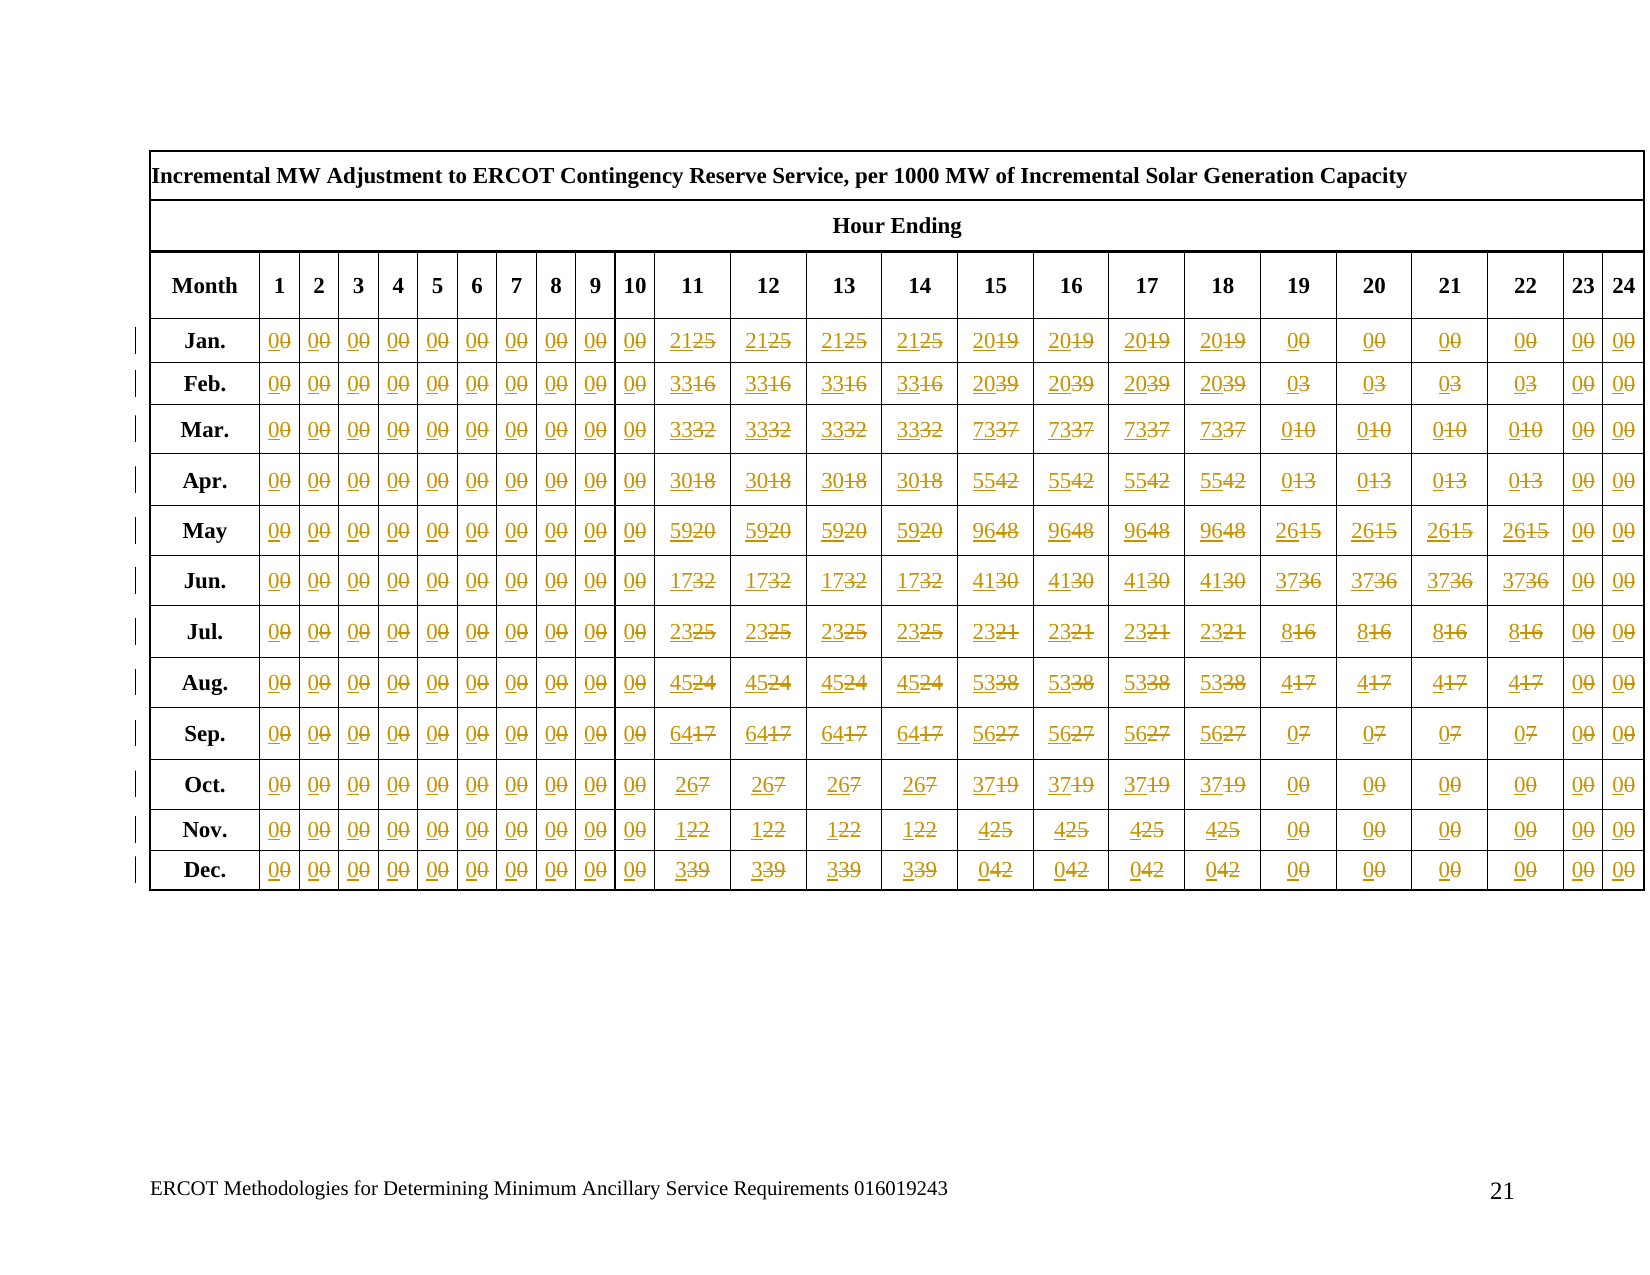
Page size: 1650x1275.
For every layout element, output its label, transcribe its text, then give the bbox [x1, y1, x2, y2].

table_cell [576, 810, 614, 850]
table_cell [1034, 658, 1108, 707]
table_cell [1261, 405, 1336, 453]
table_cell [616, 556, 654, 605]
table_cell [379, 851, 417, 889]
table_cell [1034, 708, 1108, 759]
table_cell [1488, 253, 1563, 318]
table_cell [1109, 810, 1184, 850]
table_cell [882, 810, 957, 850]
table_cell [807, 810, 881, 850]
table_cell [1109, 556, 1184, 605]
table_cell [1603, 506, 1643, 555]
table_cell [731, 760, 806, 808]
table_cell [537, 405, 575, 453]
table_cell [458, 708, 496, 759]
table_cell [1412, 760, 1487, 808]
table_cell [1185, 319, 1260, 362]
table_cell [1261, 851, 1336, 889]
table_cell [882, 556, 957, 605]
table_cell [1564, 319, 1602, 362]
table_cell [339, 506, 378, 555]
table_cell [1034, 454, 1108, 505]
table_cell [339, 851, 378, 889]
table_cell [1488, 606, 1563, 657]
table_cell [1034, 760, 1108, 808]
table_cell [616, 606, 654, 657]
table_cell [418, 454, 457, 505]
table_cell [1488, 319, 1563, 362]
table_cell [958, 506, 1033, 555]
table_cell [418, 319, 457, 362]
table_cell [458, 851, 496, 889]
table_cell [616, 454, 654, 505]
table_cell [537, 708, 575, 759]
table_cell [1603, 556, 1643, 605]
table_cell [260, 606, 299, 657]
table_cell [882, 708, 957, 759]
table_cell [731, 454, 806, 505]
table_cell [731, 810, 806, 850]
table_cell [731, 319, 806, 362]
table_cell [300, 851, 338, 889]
table_header Incremental MW Adjustment to ERCOT Contingency Reserve Service, per 1000 MW of Incremental Solar Generation Capacity [151, 152, 1643, 199]
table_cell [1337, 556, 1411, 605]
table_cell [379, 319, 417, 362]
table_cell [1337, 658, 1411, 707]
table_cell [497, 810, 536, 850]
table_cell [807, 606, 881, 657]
table_cell 8 [537, 253, 575, 318]
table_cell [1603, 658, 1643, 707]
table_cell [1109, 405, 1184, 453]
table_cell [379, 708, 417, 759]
table_cell 6 [458, 253, 496, 318]
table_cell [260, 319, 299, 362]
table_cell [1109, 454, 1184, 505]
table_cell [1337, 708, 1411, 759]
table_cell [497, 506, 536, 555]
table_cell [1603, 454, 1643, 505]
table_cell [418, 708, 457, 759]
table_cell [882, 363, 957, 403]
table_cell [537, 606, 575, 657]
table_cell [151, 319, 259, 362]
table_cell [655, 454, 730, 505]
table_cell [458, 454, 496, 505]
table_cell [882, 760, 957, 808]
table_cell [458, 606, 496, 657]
table_cell 7 [497, 253, 536, 318]
table_cell 12 [731, 253, 806, 318]
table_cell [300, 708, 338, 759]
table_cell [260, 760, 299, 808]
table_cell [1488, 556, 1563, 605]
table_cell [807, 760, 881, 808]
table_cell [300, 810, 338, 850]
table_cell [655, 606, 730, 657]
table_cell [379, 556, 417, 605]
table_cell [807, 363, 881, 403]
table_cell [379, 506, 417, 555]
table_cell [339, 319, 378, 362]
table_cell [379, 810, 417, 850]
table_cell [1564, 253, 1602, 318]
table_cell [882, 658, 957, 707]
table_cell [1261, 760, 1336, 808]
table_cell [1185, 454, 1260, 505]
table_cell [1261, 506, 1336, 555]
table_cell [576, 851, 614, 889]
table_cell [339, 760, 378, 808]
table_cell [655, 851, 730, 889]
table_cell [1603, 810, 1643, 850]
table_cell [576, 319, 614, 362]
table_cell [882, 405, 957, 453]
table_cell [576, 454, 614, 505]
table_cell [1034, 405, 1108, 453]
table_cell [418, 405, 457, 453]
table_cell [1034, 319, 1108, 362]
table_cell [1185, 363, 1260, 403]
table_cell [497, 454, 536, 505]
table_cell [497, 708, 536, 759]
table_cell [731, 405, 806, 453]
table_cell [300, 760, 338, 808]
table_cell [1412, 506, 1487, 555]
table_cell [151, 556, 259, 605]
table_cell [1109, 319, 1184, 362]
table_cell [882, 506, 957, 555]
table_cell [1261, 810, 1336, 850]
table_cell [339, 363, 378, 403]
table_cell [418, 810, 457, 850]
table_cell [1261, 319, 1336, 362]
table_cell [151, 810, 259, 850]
table_cell 1 [260, 253, 299, 318]
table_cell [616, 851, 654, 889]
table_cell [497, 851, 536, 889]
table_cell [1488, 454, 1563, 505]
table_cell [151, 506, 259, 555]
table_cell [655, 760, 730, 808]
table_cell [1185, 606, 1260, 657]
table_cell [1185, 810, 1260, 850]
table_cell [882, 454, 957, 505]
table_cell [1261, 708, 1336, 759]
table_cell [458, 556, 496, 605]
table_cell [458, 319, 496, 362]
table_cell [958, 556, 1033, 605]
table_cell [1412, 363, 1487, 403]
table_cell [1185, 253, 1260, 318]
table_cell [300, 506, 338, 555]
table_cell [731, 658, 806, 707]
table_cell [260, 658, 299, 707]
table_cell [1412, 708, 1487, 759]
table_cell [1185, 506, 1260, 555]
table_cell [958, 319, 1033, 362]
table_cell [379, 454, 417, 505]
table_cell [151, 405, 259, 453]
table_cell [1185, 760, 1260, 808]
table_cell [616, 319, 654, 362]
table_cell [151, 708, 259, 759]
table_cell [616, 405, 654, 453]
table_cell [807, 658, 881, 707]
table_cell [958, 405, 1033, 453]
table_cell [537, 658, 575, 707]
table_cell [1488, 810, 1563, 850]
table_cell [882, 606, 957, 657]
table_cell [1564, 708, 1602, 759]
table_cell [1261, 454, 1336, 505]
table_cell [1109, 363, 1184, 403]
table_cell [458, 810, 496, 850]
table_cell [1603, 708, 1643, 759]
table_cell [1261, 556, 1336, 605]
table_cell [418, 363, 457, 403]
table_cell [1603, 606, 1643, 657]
table_cell 16 [1034, 253, 1108, 318]
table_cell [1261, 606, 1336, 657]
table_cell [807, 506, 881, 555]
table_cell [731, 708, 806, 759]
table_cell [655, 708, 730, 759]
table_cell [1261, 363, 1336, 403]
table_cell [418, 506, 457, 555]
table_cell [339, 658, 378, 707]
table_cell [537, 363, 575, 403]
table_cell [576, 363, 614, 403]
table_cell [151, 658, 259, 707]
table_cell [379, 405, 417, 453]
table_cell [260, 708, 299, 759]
table_cell 13 [807, 253, 881, 318]
table_cell 2 [300, 253, 338, 318]
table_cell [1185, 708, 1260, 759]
table_cell 9 [576, 253, 614, 318]
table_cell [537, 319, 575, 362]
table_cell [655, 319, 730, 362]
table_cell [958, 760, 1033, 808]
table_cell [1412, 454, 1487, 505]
table_cell Hour Ending [151, 201, 1643, 250]
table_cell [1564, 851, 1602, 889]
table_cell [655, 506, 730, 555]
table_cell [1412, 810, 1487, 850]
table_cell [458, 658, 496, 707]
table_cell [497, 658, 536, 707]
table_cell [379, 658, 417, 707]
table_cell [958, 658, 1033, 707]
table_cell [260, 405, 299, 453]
table_cell Month [151, 253, 259, 318]
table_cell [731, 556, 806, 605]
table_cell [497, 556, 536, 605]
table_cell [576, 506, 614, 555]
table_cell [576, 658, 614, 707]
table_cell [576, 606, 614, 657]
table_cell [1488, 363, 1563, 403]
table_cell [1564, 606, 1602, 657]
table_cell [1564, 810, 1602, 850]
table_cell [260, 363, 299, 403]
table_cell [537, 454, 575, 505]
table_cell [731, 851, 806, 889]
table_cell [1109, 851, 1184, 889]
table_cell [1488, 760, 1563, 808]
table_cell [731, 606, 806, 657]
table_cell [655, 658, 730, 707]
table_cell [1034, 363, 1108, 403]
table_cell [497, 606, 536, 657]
table_cell 3 [339, 253, 378, 318]
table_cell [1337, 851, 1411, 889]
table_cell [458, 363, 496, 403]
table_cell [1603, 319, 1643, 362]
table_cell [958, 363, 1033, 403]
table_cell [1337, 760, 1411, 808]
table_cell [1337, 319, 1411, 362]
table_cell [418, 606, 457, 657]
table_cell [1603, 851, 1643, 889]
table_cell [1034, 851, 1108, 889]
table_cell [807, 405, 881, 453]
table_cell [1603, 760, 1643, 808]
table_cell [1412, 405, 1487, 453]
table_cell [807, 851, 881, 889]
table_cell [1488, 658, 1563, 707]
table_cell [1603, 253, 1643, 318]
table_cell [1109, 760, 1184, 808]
table_cell 11 [655, 253, 730, 318]
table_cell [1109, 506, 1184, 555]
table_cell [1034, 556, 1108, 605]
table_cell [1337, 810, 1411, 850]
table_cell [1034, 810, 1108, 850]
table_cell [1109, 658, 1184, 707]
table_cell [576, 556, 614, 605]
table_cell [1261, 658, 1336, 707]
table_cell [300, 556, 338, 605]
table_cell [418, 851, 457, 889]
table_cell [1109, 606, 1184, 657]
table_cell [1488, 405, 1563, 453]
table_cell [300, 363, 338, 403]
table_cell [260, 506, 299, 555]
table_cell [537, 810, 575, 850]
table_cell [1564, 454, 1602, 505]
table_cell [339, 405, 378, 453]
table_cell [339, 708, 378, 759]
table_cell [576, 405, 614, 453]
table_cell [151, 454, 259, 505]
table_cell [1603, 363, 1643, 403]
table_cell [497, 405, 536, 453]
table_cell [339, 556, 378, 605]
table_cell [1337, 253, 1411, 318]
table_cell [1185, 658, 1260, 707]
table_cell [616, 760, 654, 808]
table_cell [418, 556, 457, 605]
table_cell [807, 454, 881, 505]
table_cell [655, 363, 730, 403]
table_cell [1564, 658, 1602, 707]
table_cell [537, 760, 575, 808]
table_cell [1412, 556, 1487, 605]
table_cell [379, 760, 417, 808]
table_cell 10 [616, 253, 654, 318]
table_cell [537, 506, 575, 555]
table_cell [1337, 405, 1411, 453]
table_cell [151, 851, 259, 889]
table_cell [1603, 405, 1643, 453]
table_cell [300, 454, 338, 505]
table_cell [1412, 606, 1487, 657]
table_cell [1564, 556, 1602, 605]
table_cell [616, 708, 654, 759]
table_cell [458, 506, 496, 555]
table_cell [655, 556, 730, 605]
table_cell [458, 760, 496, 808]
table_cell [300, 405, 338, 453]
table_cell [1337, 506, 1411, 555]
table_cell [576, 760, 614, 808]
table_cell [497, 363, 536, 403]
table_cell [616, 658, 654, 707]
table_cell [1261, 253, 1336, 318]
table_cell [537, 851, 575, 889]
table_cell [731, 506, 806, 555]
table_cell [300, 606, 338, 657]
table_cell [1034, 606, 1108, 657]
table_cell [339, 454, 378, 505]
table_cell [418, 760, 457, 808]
table_cell 5 [418, 253, 457, 318]
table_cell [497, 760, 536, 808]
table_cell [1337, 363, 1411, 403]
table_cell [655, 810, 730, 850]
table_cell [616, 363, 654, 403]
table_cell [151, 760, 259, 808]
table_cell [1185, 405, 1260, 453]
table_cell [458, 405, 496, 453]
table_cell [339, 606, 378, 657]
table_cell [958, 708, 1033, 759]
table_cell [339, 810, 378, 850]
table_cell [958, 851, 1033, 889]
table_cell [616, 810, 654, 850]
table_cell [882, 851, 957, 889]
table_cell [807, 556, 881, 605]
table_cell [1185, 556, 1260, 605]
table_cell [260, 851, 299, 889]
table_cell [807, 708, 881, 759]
table_cell 4 [379, 253, 417, 318]
table_cell 14 [882, 253, 957, 318]
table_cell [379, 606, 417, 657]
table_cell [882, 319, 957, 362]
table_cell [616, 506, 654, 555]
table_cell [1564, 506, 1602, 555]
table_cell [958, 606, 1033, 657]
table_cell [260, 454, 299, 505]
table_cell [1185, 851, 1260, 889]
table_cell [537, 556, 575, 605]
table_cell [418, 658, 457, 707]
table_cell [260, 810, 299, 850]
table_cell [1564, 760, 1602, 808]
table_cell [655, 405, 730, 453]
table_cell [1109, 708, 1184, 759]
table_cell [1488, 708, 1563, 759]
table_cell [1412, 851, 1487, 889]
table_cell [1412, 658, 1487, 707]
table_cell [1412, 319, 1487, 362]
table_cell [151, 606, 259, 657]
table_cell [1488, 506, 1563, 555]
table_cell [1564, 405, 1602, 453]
table_cell 15 [958, 253, 1033, 318]
table_cell 17 [1109, 253, 1184, 318]
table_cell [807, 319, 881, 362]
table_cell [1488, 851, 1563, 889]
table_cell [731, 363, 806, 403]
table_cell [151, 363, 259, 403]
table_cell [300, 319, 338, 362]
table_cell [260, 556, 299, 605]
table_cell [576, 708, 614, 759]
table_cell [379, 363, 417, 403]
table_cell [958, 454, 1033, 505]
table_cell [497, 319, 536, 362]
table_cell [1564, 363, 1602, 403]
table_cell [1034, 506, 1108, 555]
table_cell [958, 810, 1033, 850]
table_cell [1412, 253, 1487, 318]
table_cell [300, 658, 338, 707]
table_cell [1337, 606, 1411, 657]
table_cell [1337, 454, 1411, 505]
